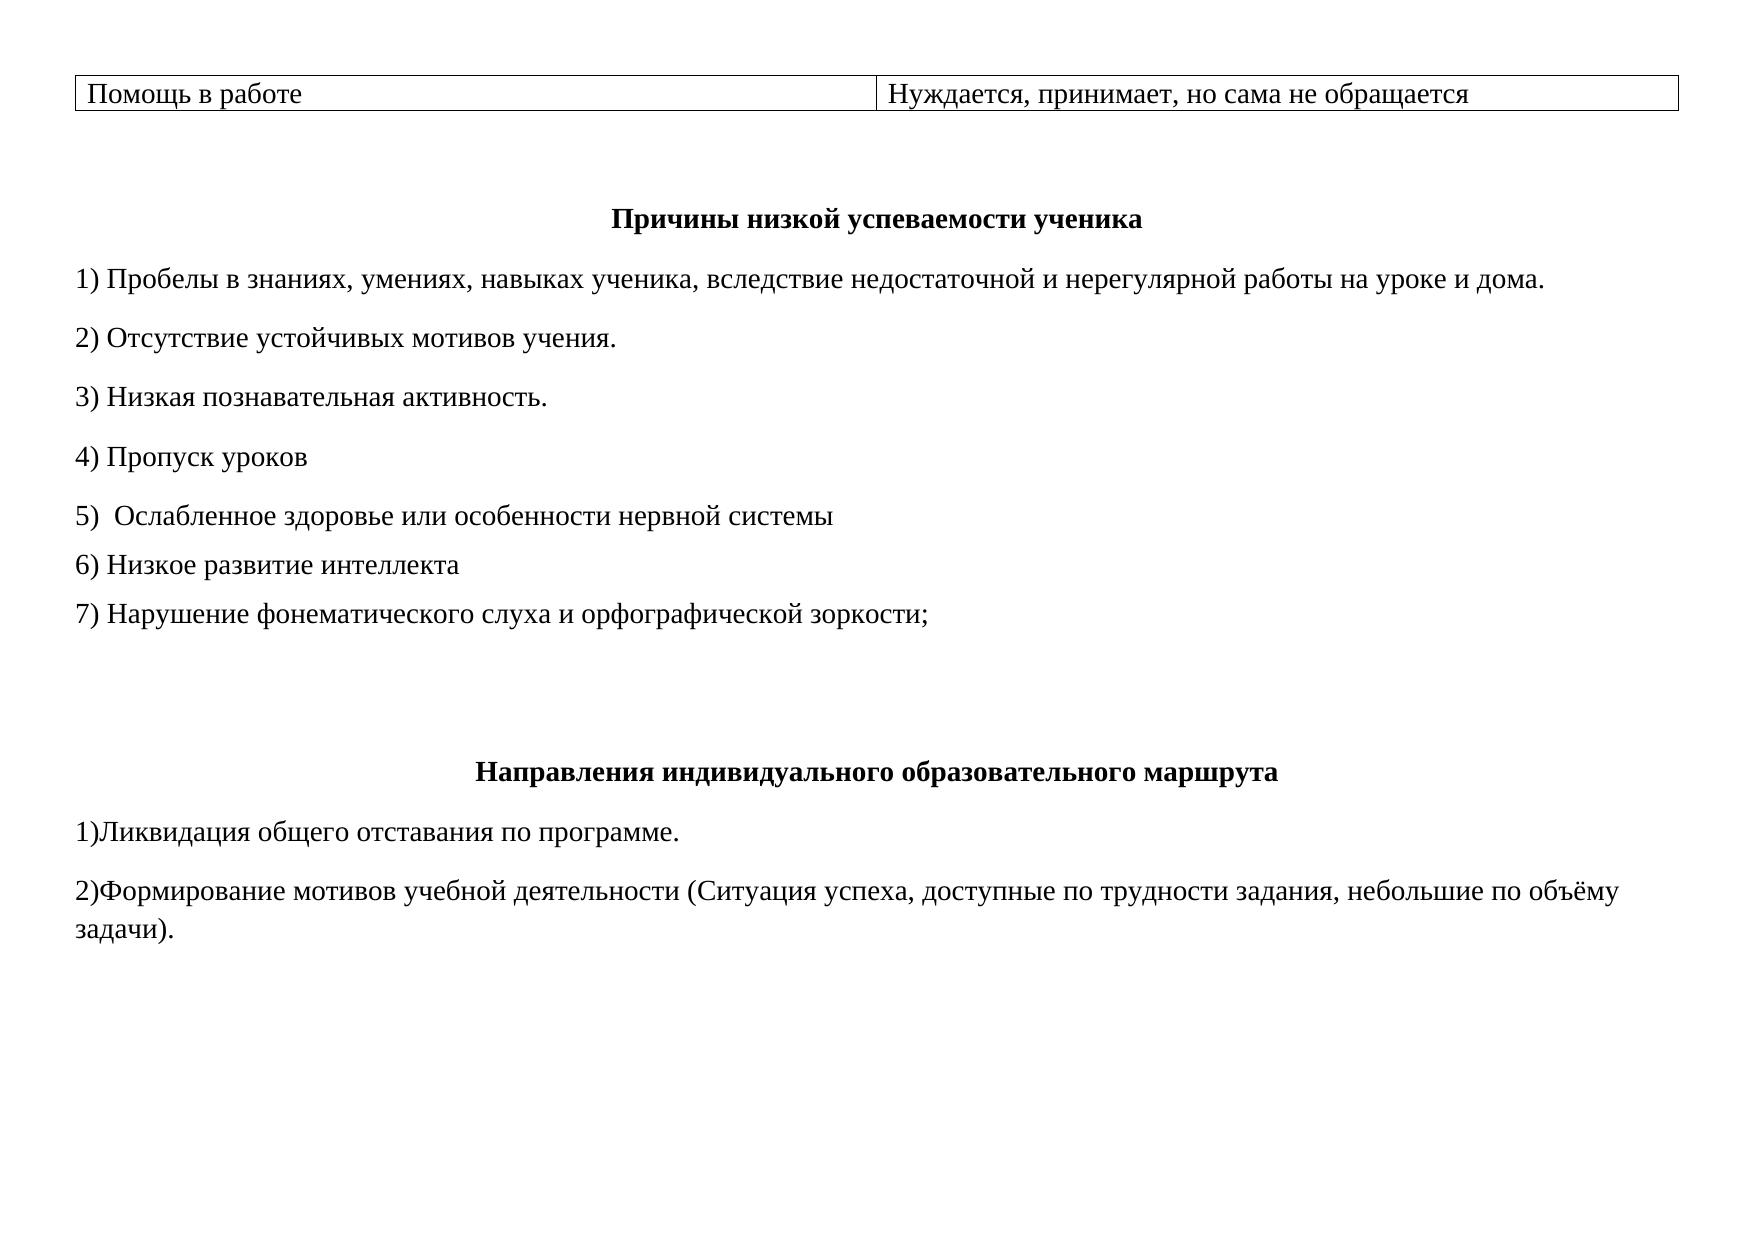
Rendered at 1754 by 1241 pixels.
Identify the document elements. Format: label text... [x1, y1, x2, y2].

text Причины низкой успеваемости ученика [75, 201, 1679, 235]
table_cell Помощь в работе [76, 76, 876, 109]
text 1)Ликвидация общего отставания по программе. [75, 814, 1679, 847]
text 2)Формирование мотивов учебной деятельности (Ситуация успеха, доступные по трудности задания, небольшие по объёму задачи). [75, 873, 1679, 977]
text 6) Низкое развитие интеллекта [75, 547, 1679, 581]
text 1) Пробелы в знаниях, умениях, навыках ученика, вследствие недостаточной и нерегулярной работы на уроке и дома. [75, 261, 1679, 294]
text Направления индивидуального образовательного маршрута [75, 754, 1679, 788]
text 4) Пропуск уроков [75, 439, 1679, 472]
text 5) Ослабленное здоровье или особенности нервной системы [75, 498, 1679, 532]
table_cell Нуждается, принимает, но сама не обращается [877, 76, 1678, 109]
text 2) Отсутствие устойчивых мотивов учения. [75, 320, 1679, 354]
text 3) Низкая познавательная активность. [75, 379, 1679, 413]
text 7) Нарушение фонематического слуха и орфографической зоркости; [75, 597, 1679, 630]
